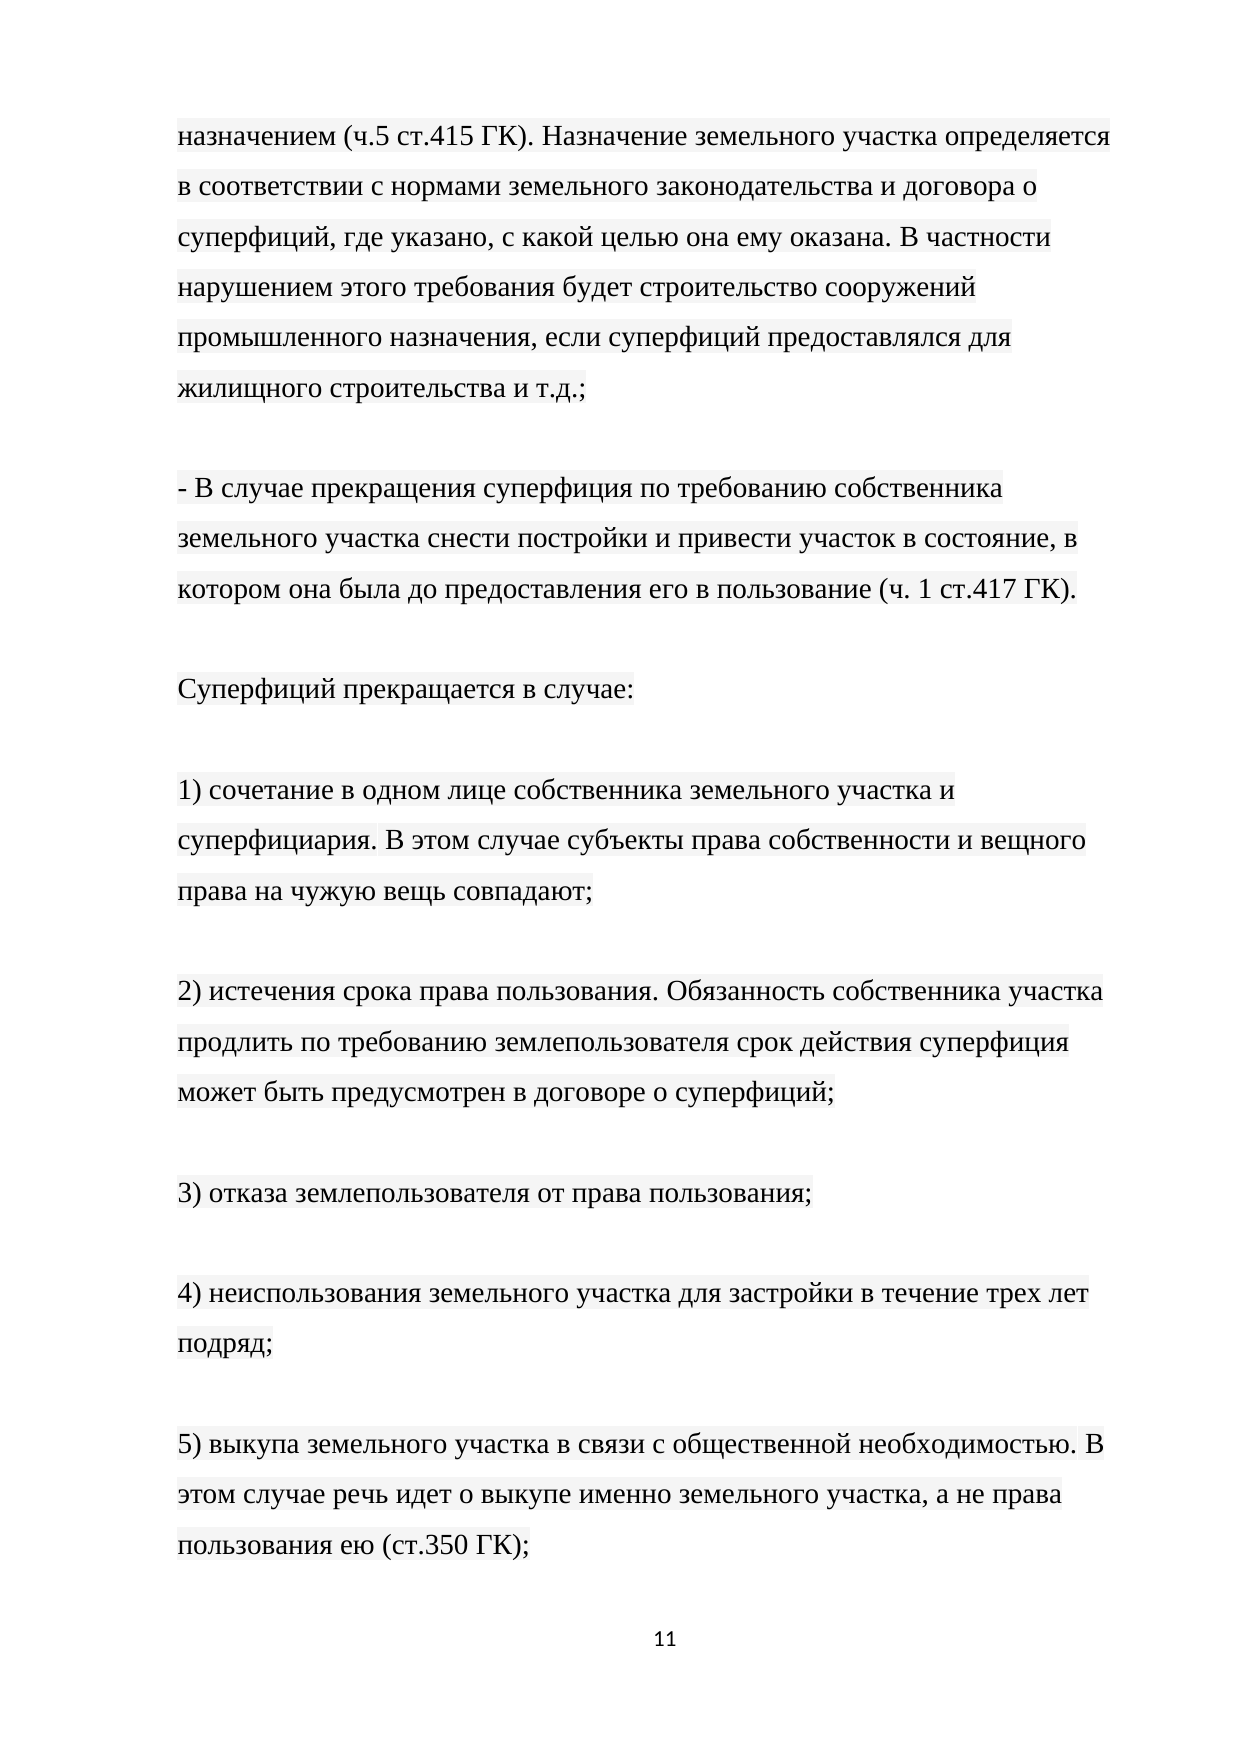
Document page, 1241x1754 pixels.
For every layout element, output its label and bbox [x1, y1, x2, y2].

text [177, 118, 1122, 1611]
